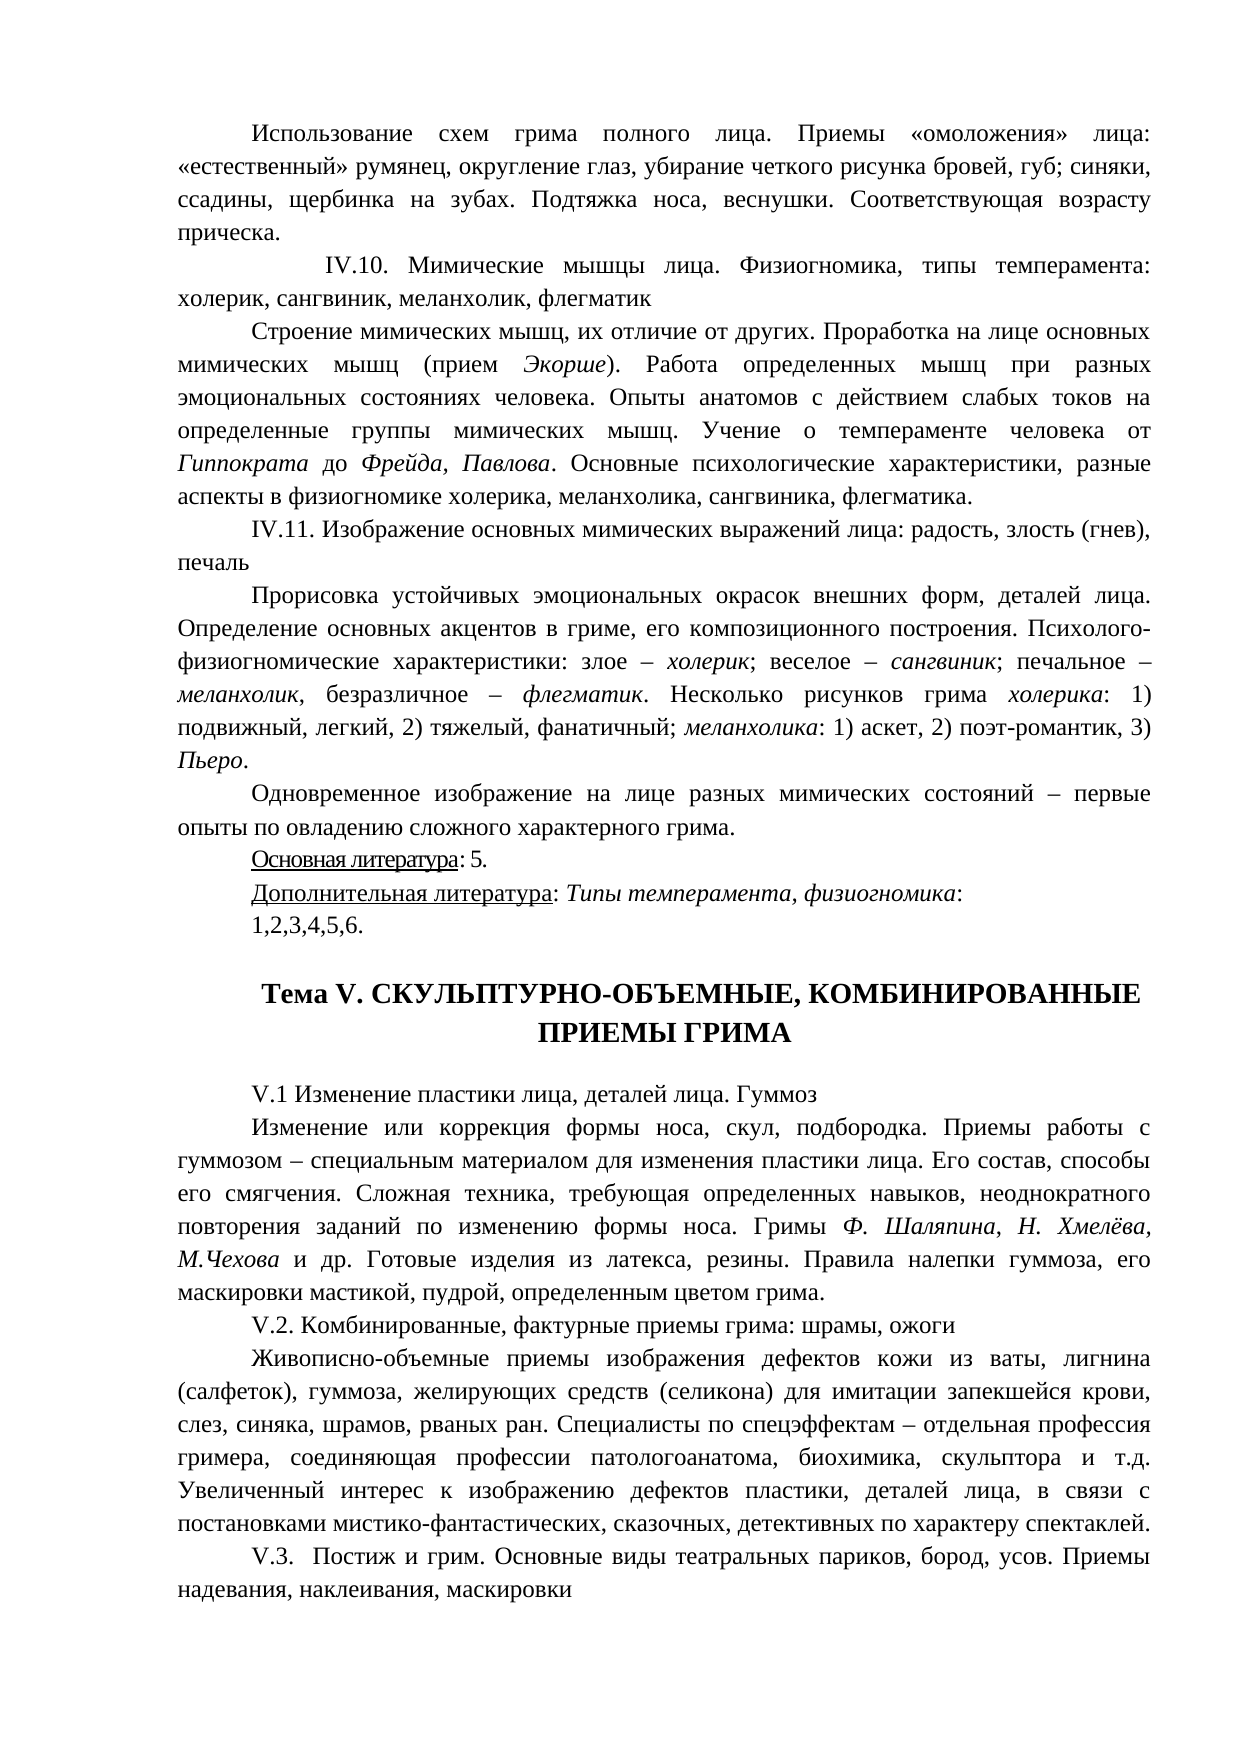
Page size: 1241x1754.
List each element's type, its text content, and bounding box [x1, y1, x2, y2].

title Основная литература: 5. [177, 844, 1152, 873]
text Одновременное изображение на лице разных мимических состояний – первые опыты по овладению сложного характерного грима. [177, 778, 1152, 840]
text V.2. Комбинированные, фактурные приемы грима: шрамы, ожоги [177, 1310, 1152, 1339]
text V.3. Постиж и грим. Основные виды театральных париков, бород, усов. Приемы надевания, наклеивания, маскировки [177, 1541, 1152, 1603]
text Изменение или коррекция формы носа, скул, подбородка. Приемы работы с гуммозом – специальным материалом для изменения пластики лица. Его состав, способы его смягчения. Сложная техника, требующая определенных навыков, неоднократного повторения заданий по изменению формы носа. Гримы Ф. Шаляпина, Н. Хмелёва, М.Чехова и др. Готовые изделия из латекса, резины. Правила налепки гуммоза, его маскировки мастикой, пудрой, определенным цветом грима. [177, 1112, 1152, 1306]
text IV.10. Мимические мышцы лица. Физиогномика, типы темперамента: холерик, сангвиник, меланхолик, флегматик [177, 250, 1152, 312]
text Живописно-объемные приемы изображения дефектов кожи из ваты, лигнина (салфеток), гуммоза, желирующих средств (селикона) для имитации запекшейся крови, слез, синяка, шрамов, рваных ран. Специалисты по спецэффектам – отдельная профессия гримера, соединяющая профессии патологоанатома, биохимика, скульптора и т.д. Увеличенный интерес к изображению дефектов пластики, деталей лица, в связи с постановками мистико-фантастических, сказочных, детективных по характеру спектаклей. [177, 1343, 1152, 1537]
text 1,2,3,4,5,6. [177, 911, 1152, 939]
text Использование схем грима полного лица. Приемы «омоложения» лица: «естественный» румянец, округление глаз, убирание четкого рисунка бровей, губ; синяки, ссадины, щербинка на зубах. Подтяжка носа, веснушки. Соответствующая возрасту прическа. [177, 118, 1152, 246]
text V.1 Изменение пластики лица, деталей лица. Гуммоз [177, 1079, 1152, 1107]
text Дополнительная литература: Типы темперамента, физиогномика: [177, 878, 1152, 906]
text Строение мимических мышц, их отличие от других. Проработка на лице основных мимических мышц (прием Экорше). Работа определенных мышц при разных эмоциональных состояниях человека. Опыты анатомов с действием слабых токов на определенные группы мимических мышц. Учение о темпераменте человека от Гиппократа до Фрейда, Павлова. Основные психологические характеристики, разные аспекты в физиогномике холерика, меланхолика, сангвиника, флегматика. [177, 316, 1152, 510]
text IV.11. Изображение основных мимических выражений лица: радость, злость (гнев), печаль [177, 514, 1152, 576]
text Тема V. СКУЛЬПТУРНО-ОБЪЕМНЫЕ, КОМБИНИРОВАННЫЕ ПРИЕМЫ ГРИМА [177, 977, 1152, 1049]
text Прорисовка устойчивых эмоциональных окрасок внешних форм, деталей лица. Определение основных акцентов в гриме, его композиционного построения. Психолого-физиогномические характеристики: злое – холерик; веселое – сангвиник; печальное – меланхолик, безразличное – флегматик. Несколько рисунков грима холерика: 1) подвижный, легкий, 2) тяжелый, фанатичный; меланхолика: 1) аскет, 2) поэт-романтик, 3) Пьеро. [177, 580, 1152, 774]
